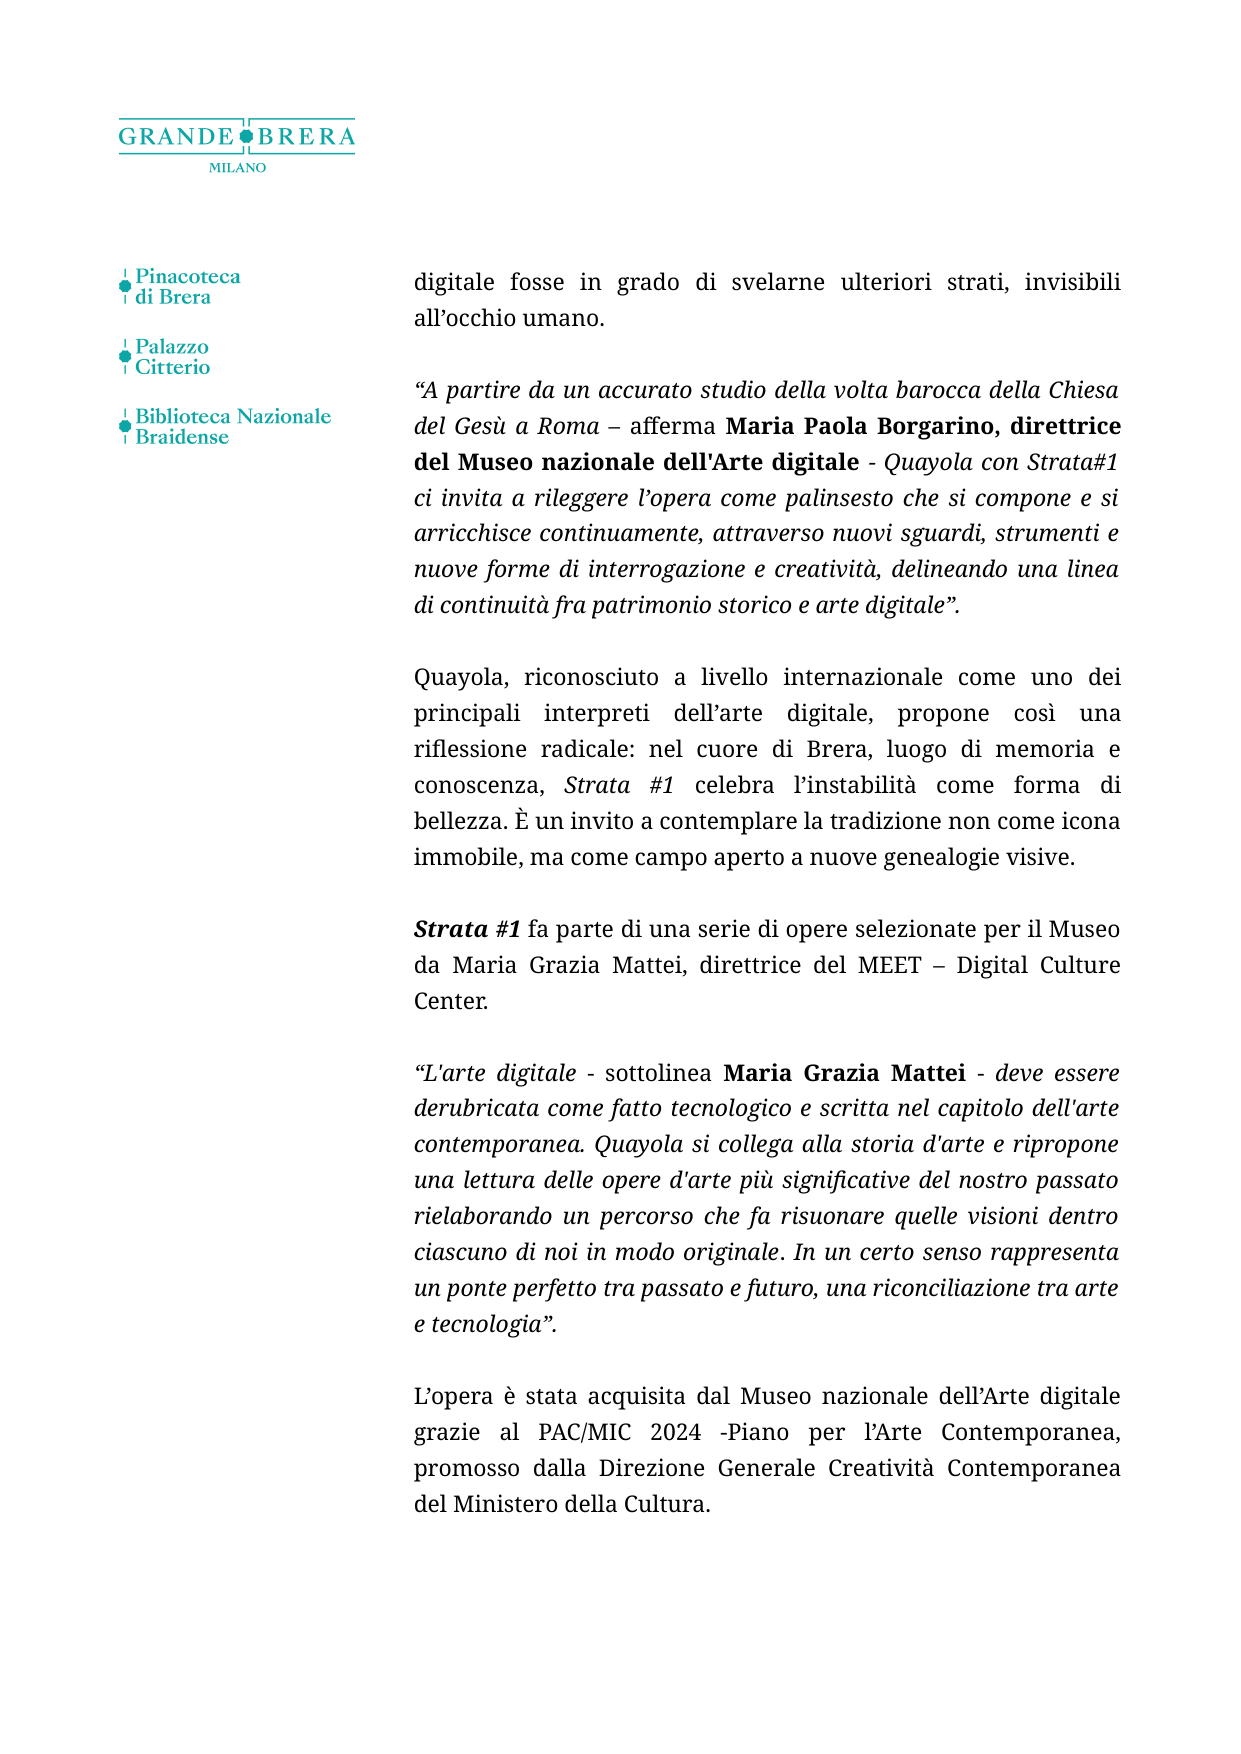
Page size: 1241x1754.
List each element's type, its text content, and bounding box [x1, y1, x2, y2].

picture [0, 0, 355, 444]
text “A partire da un accurato studio della volta barocca della Chiesa del Gesù a Roma – afferma Maria Paola Borgarino, direttrice del Museo nazionale dell'Arte digitale - Quayola con Strata#1 ci invita a rileggere l’opera come palinsesto che si compone e si arricchisce continuamente, attraverso nuovi sguardi, strumenti e nuove forme di interrogazione e creatività, delineando una linea di continuità fra patrimonio storico e arte digitale”. [413, 374, 1122, 621]
text “L'arte digitale - sottolinea Maria Grazia Mattei - deve essere derubricata come fatto tecnologico e scritta nel capitolo dell'arte contemporanea. Quayola si collega alla storia d'arte e ripropone una lettura delle opere d'arte più significative del nostro passato rielaborando un percorso che fa risuonare quelle visioni dentro ciascuno di noi in modo originale. In un certo senso rappresenta un ponte perfetto tra passato e futuro, una riconciliazione tra arte e tecnologia”. [413, 1056, 1122, 1339]
text Strata #1 fa parte di una serie di opere selezionate per il Museo da Maria Grazia Mattei, direttrice del MEET – Digital Culture Center. [413, 913, 1122, 1016]
text L’opera è stata acquisita dal Museo nazionale dell’Arte digitale grazie al PAC/MIC 2024 -Piano per l’Arte Contemporanea, promosso dalla Direzione Generale Creatività Contemporanea del Ministero della Cultura. [413, 1380, 1122, 1519]
text Quayola, riconosciuto a livello internazionale come uno dei principali interpreti dell’arte digitale, propone così una riflessione radicale: nel cuore di Brera, luogo di memoria e conoscenza, Strata #1 celebra l’instabilità come forma di bellezza. È un invito a contemplare la tradizione non come icona immobile, ma come campo aperto a nuove genealogie visive. [413, 661, 1122, 872]
